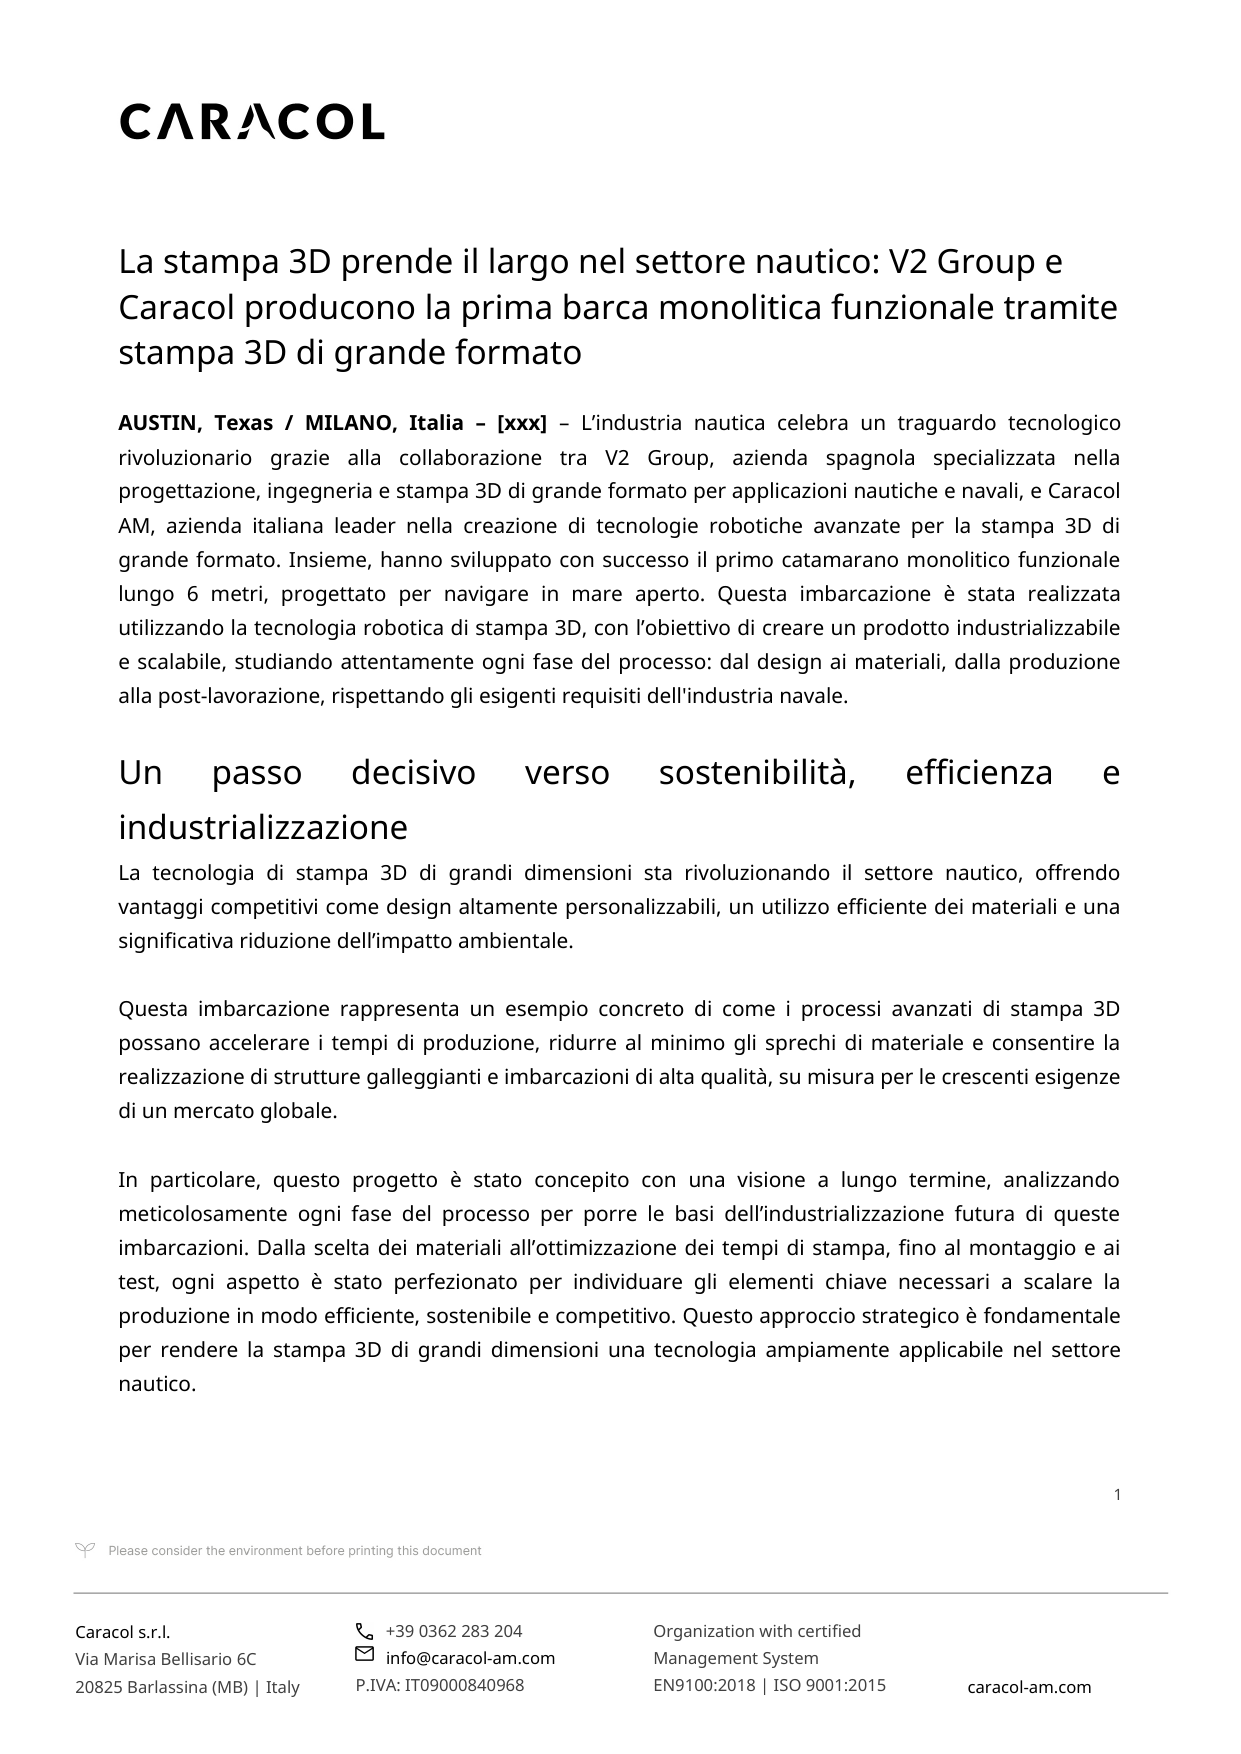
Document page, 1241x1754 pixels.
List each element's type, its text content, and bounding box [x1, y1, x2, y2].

text AUSTIN, Texas / MILANO, Italia – [xxx] – L’industria nautica celebra un traguardo tecnologico rivoluzionario grazie alla collaborazione tra V2 Group, azienda spagnola specializzata nella progettazione, ingegneria e stampa 3D di grande formato per applicazioni nautiche e navali, e Caracol AM, azienda italiana leader nella creazione di tecnologie robotiche avanzate per la stampa 3D di grande formato. Insieme, hanno sviluppato con successo il primo catamarano monolitico funzionale lungo 6 metri, progettato per navigare in mare aperto. Questa imbarcazione è stata realizzata utilizzando la tecnologia robotica di stampa 3D, con l’obiettivo di creare un prodotto industrializzabile e scalabile, studiando attentamente ogni fase del processo: dal design ai materiali, dalla produzione alla post-lavorazione, rispettando gli esigenti requisiti dell'industria navale. [118, 408, 1122, 709]
text Un passo decisivo verso sostenibilità, efficienza e industrializzazione [118, 749, 1122, 849]
text La tecnologia di stampa 3D di grandi dimensioni sta rivoluzionando il settore nautico, offrendo vantaggi competitivi come design altamente personalizzabili, un utilizzo efficiente dei materiali e una significativa riduzione dell’impatto ambientale. [118, 858, 1122, 955]
picture [45, 29, 1199, 153]
text Questa imbarcazione rappresenta un esempio concreto di come i processi avanzati di stampa 3D possano accelerare i tempi di produzione, ridurre al minimo gli sprechi di materiale e consentire la realizzazione di strutture galleggianti e imbarcazioni di alta qualità, su misura per le crescenti esigenze di un mercato globale. [118, 994, 1122, 1125]
picture [0, 1508, 1241, 1606]
text In particolare, questo progetto è stato concepito con una visione a lungo termine, analizzando meticolosamente ogni fase del processo per porre le basi dell’industrializzazione futura di queste imbarcazioni. Dalla scelta dei materiali all’ottimizzazione dei tempi di stampa, fino al montaggio e ai test, ogni aspetto è stato perfezionato per individuare gli elementi chiave necessari a scalare la produzione in modo efficiente, sostenibile e competitivo. Questo approccio strategico è fondamentale per rendere la stampa 3D di grandi dimensioni una tecnologia ampiamente applicabile nel settore nautico. [118, 1165, 1122, 1397]
picture [355, 1622, 374, 1641]
picture [354, 1644, 375, 1663]
subtitle La stampa 3D prende il largo nel settore nautico: V2 Group e Caracol producono la prima barca monolitica funzionale tramite stampa 3D di grande formato [118, 238, 1122, 374]
